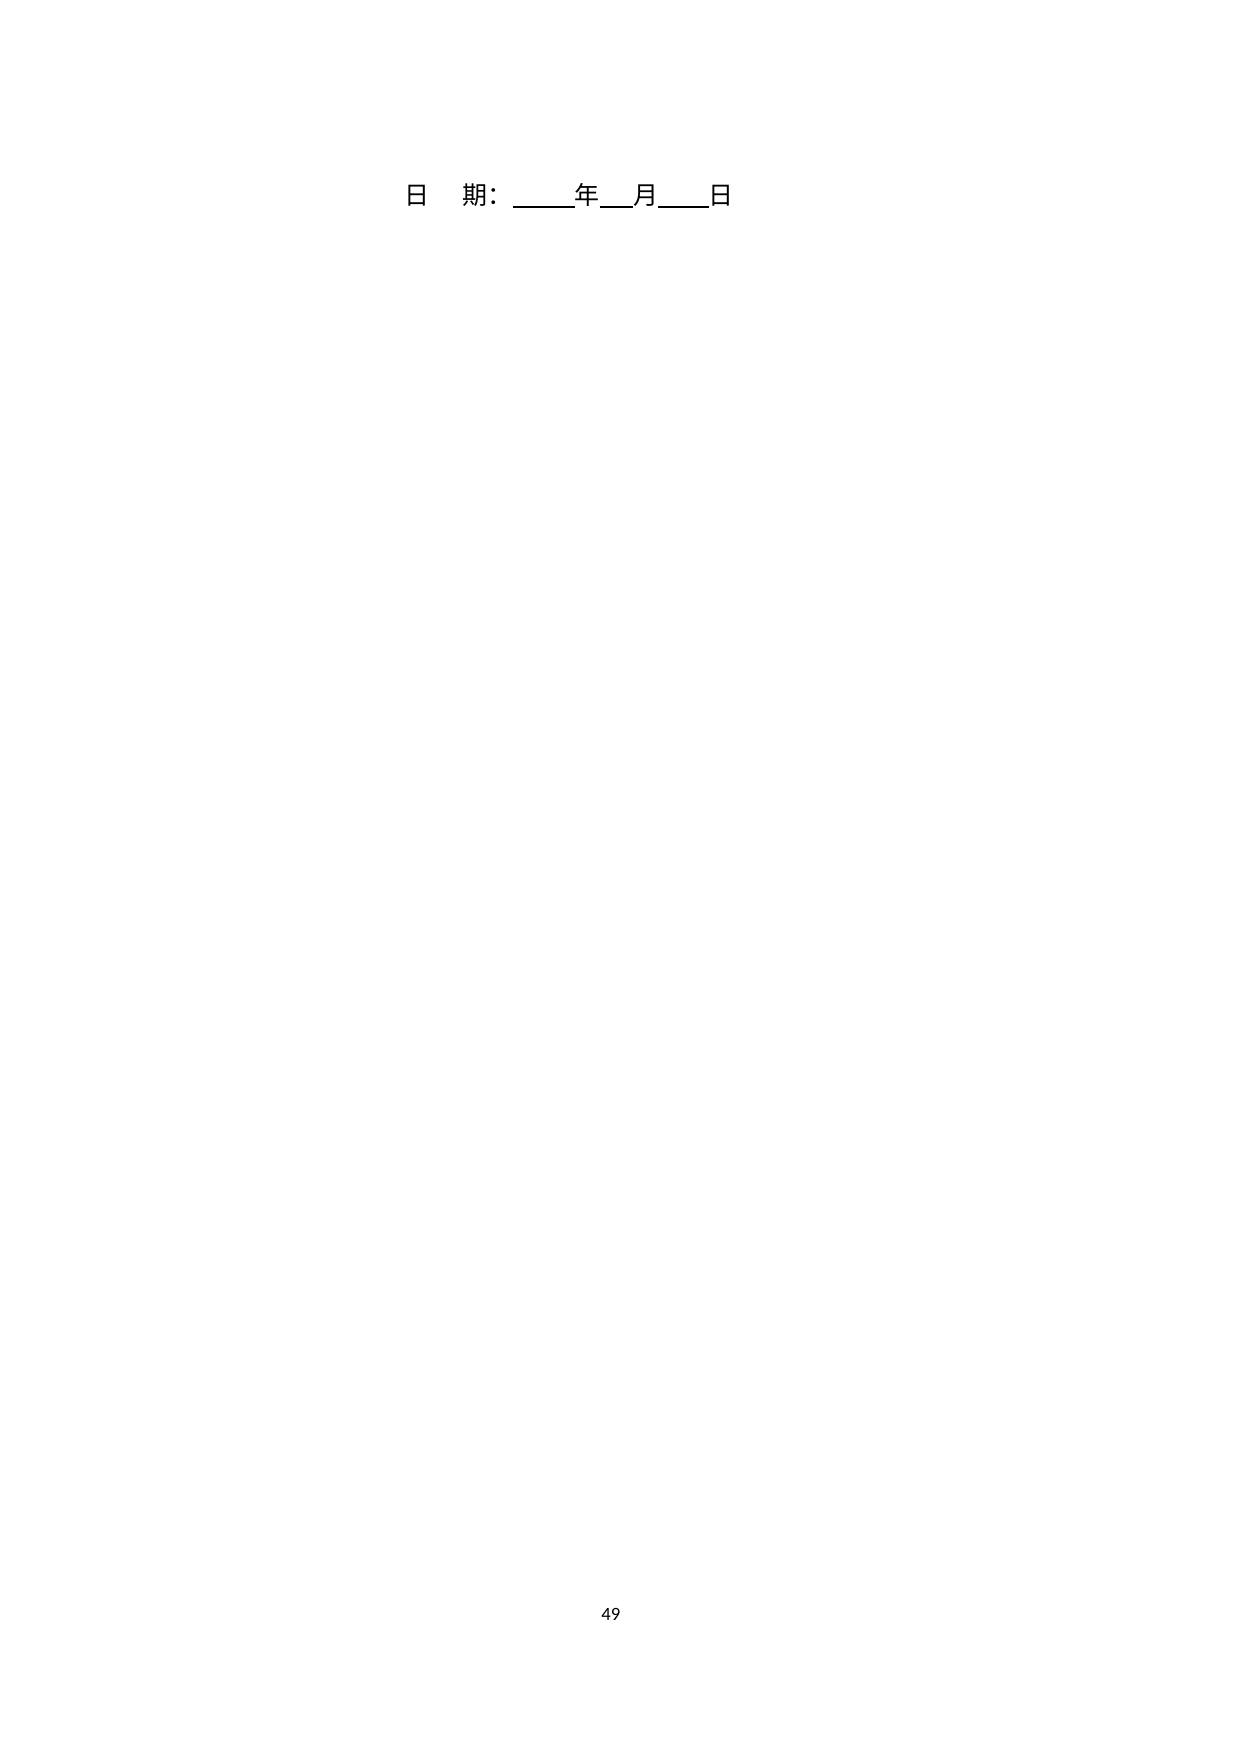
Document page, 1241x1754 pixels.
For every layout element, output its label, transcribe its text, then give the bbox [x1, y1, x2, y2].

text 日 期： 年 月 日 [153, 161, 1087, 226]
